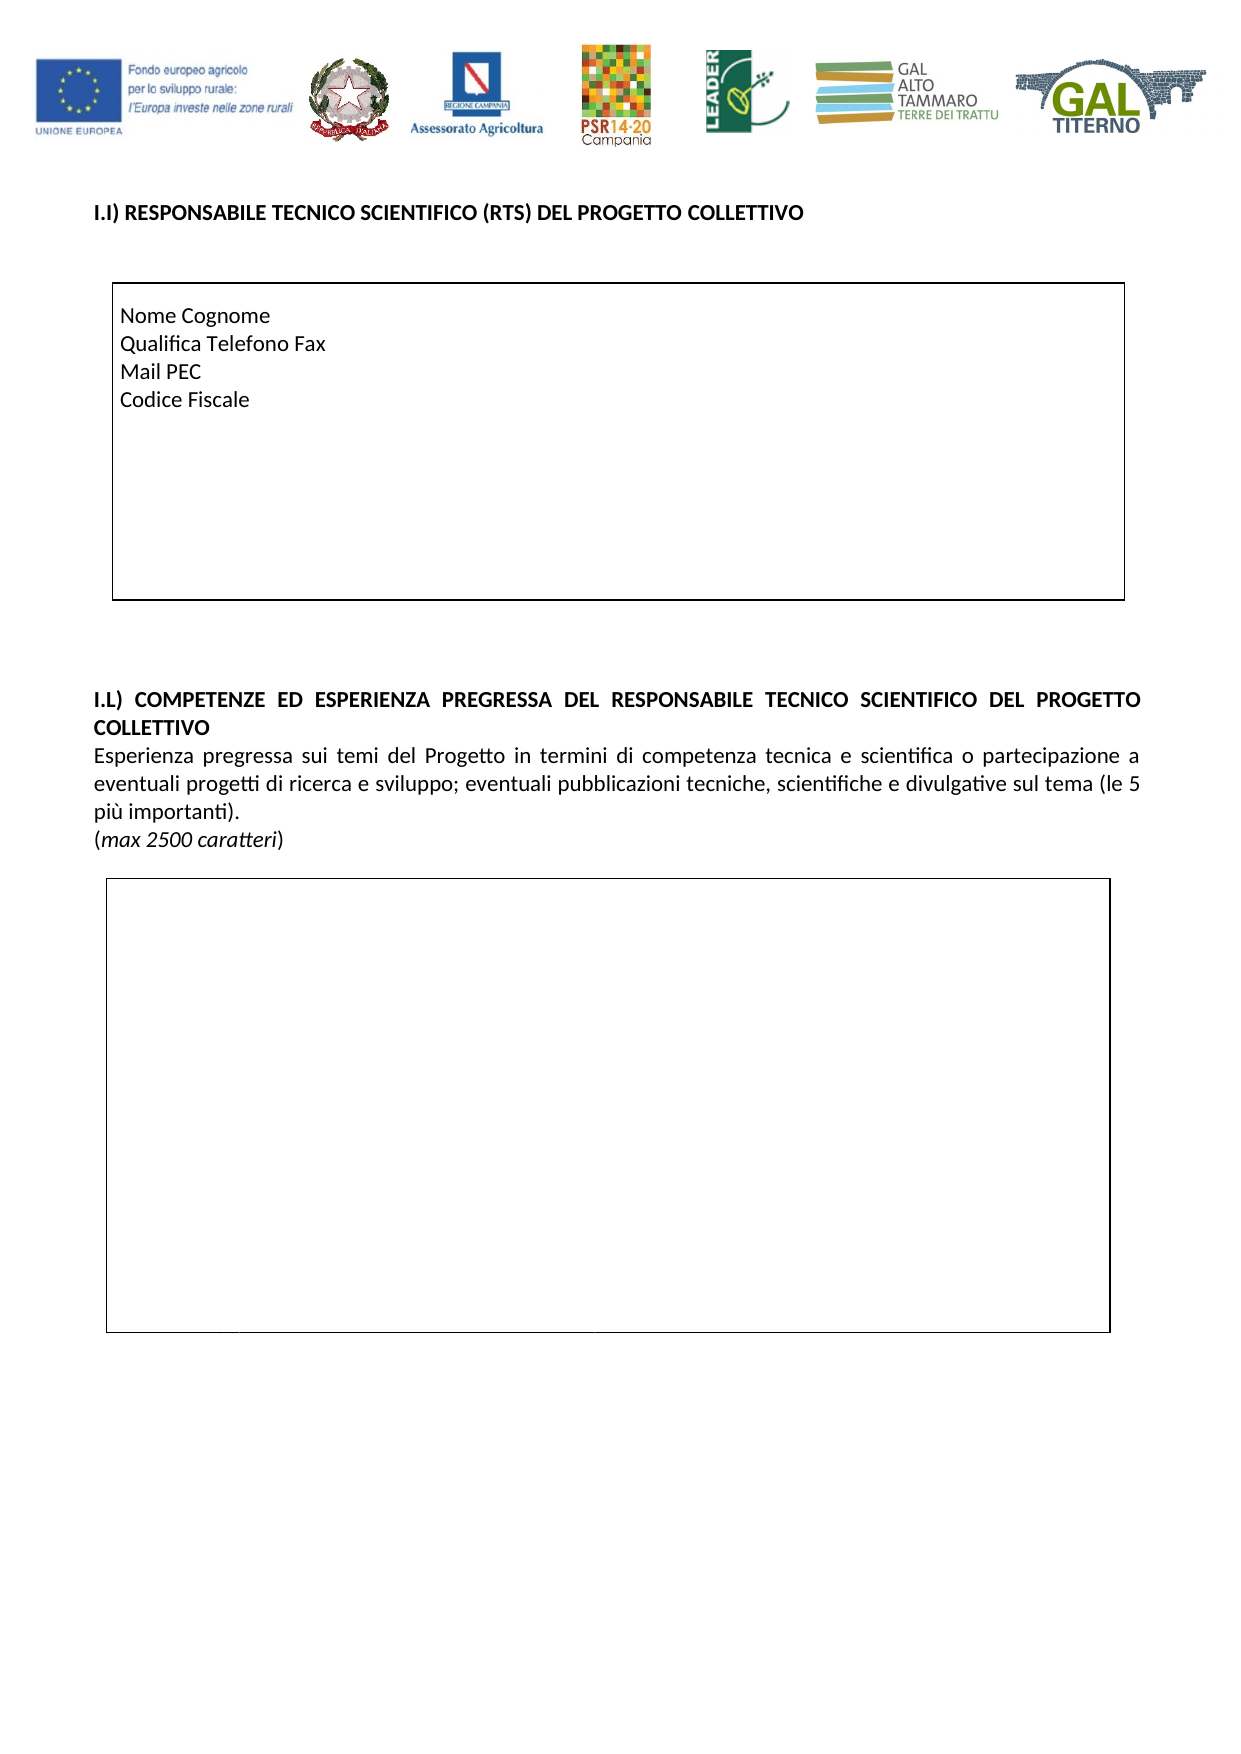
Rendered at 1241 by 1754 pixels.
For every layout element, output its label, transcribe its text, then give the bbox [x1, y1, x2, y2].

picture [34, 53, 297, 143]
picture [580, 43, 652, 147]
picture [815, 54, 1222, 133]
text (max 2500 caratteri) [94, 825, 1142, 853]
text Esperienza pregressa sui temi del Progetto in termini di competenza tecnica e scientifica o partecipazione a eventuali progetti di ricerca e sviluppo; eventuali pubblicazioni tecniche, scientifiche e divulgative sul tema (le 5 più importanti). [94, 741, 1142, 825]
picture [706, 50, 790, 133]
text I.L) COMPETENZE ED ESPERIENZA PREGRESSA DEL RESPONSABILE TECNICO SCIENTIFICO DEL PROGETTO COLLETTIVO [94, 685, 1142, 741]
picture [306, 54, 393, 144]
text I.I) RESPONSABILE TECNICO SCIENTIFICO (RTS) DEL PROGETTO COLLETTIVO [94, 198, 1142, 226]
picture [411, 50, 546, 138]
